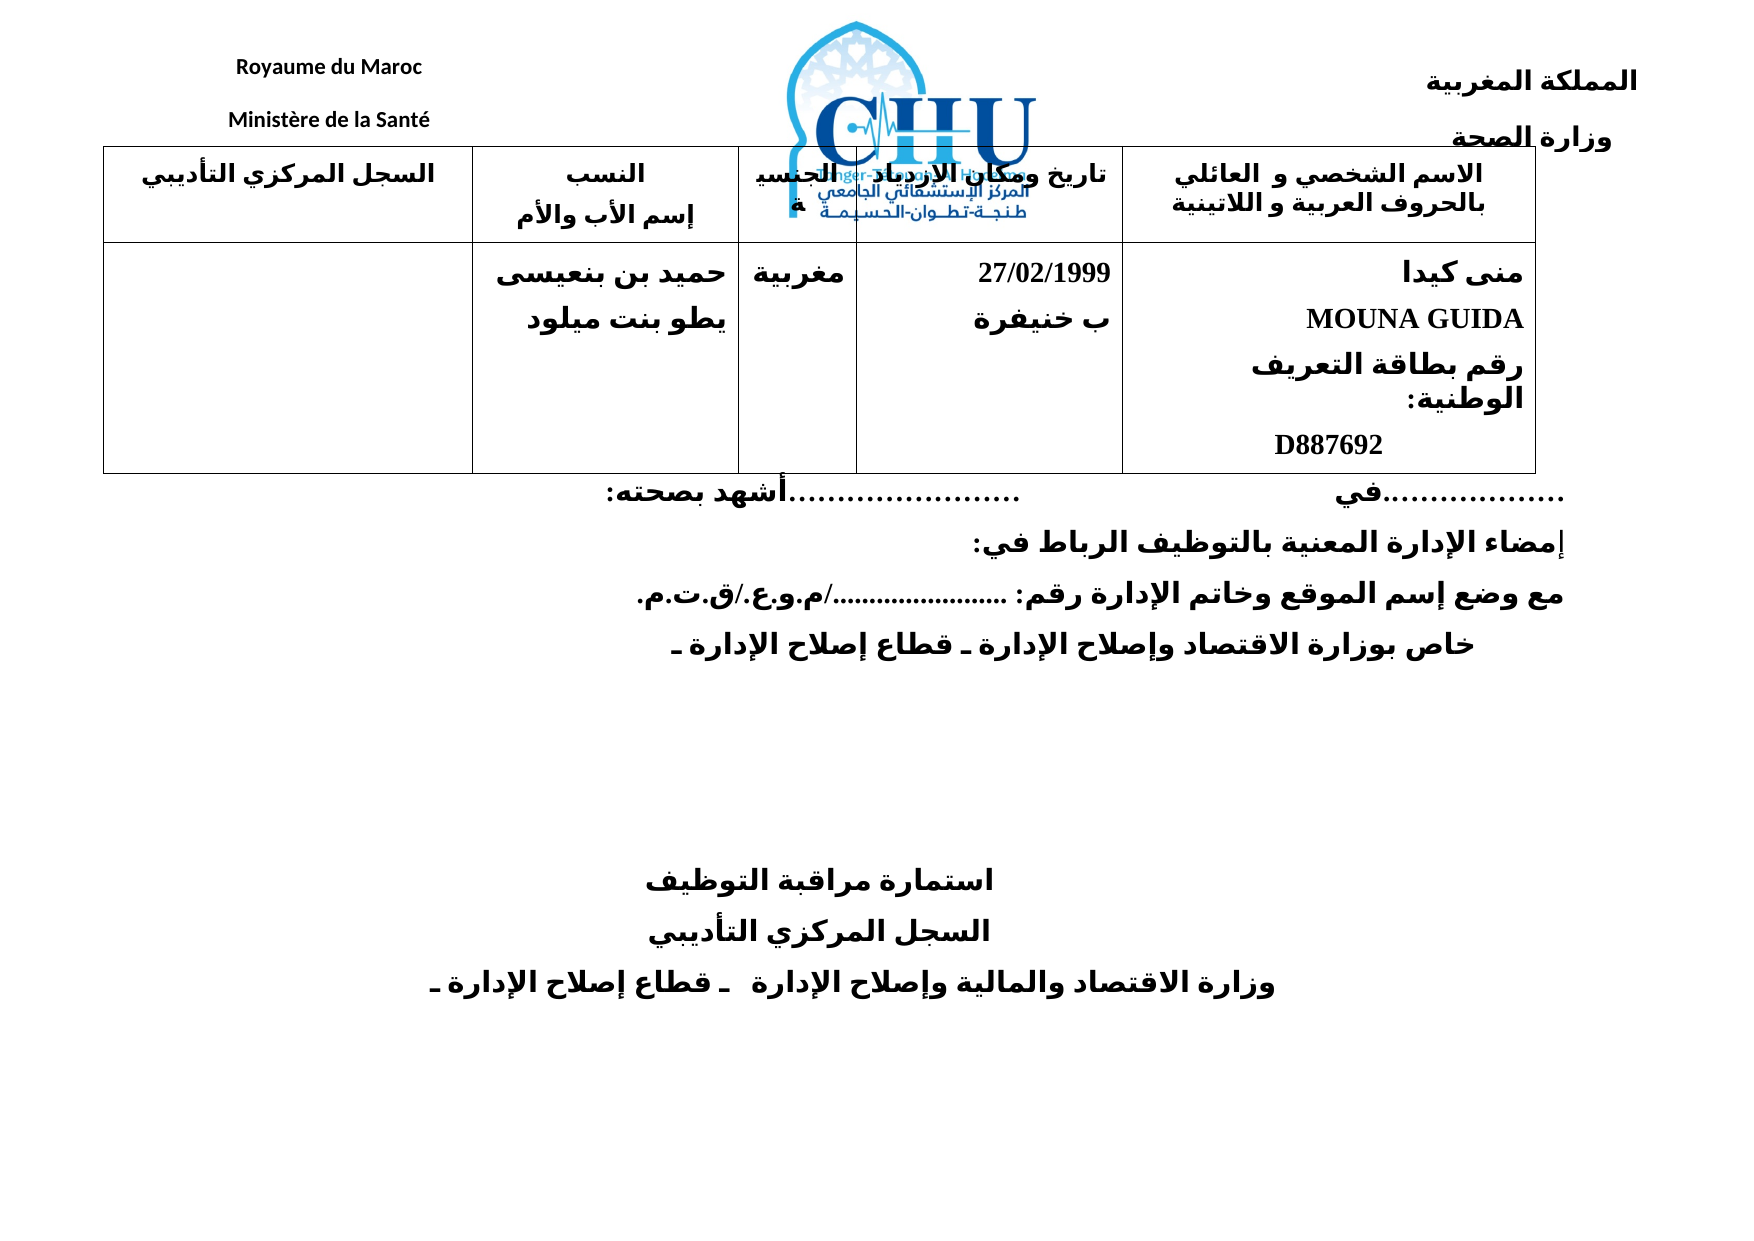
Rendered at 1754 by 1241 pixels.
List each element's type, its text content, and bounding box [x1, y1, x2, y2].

table_header النسب إسم الأب والأم [473, 147, 738, 242]
text خاص بوزارة الاقتصاد وإصلاح الإدارة ـ قطاع إصلاح الإدارة ـ [162, 627, 1476, 661]
table_cell [104, 243, 472, 473]
table_header الجنسية [739, 147, 856, 242]
text ……………….في ……………………أشهد بصحته: [162, 155, 1565, 508]
table_header تاريخ ومكان الازدياد [857, 147, 1122, 242]
table_header الاسم الشخصي و العائلي بالحروف العربية و اللاتينية [1123, 147, 1535, 242]
table_cell مغربية [739, 243, 856, 473]
text وزارة الاقتصاد والمالية وإصلاح الإدارة ـ قطاع إصلاح الإدارة ـ [162, 966, 1654, 999]
text إمضاء الإدارة المعنية بالتوظيف الرباط في: [162, 525, 1565, 559]
table_header السجل المركزي التأديبي [104, 147, 472, 242]
picture [745, 3, 1062, 146]
table_cell حميد بن بنعيسى يطو بنت ميلود [473, 243, 738, 473]
table_cell 27/02/1999 ب خنيفرة [857, 243, 1122, 473]
text استمارة مراقبة التوظيف [162, 863, 1476, 897]
text مع وضع إسم الموقع وخاتم الإدارة رقم: ......................../م.و.ع./ق.ت.م. [162, 576, 1565, 610]
table_cell منى كيدا MOUNA GUIDA رقم بطاقة التعريف الوطنية: D887692 [1123, 243, 1535, 473]
text السجل المركزي التأديبي [162, 914, 1476, 948]
